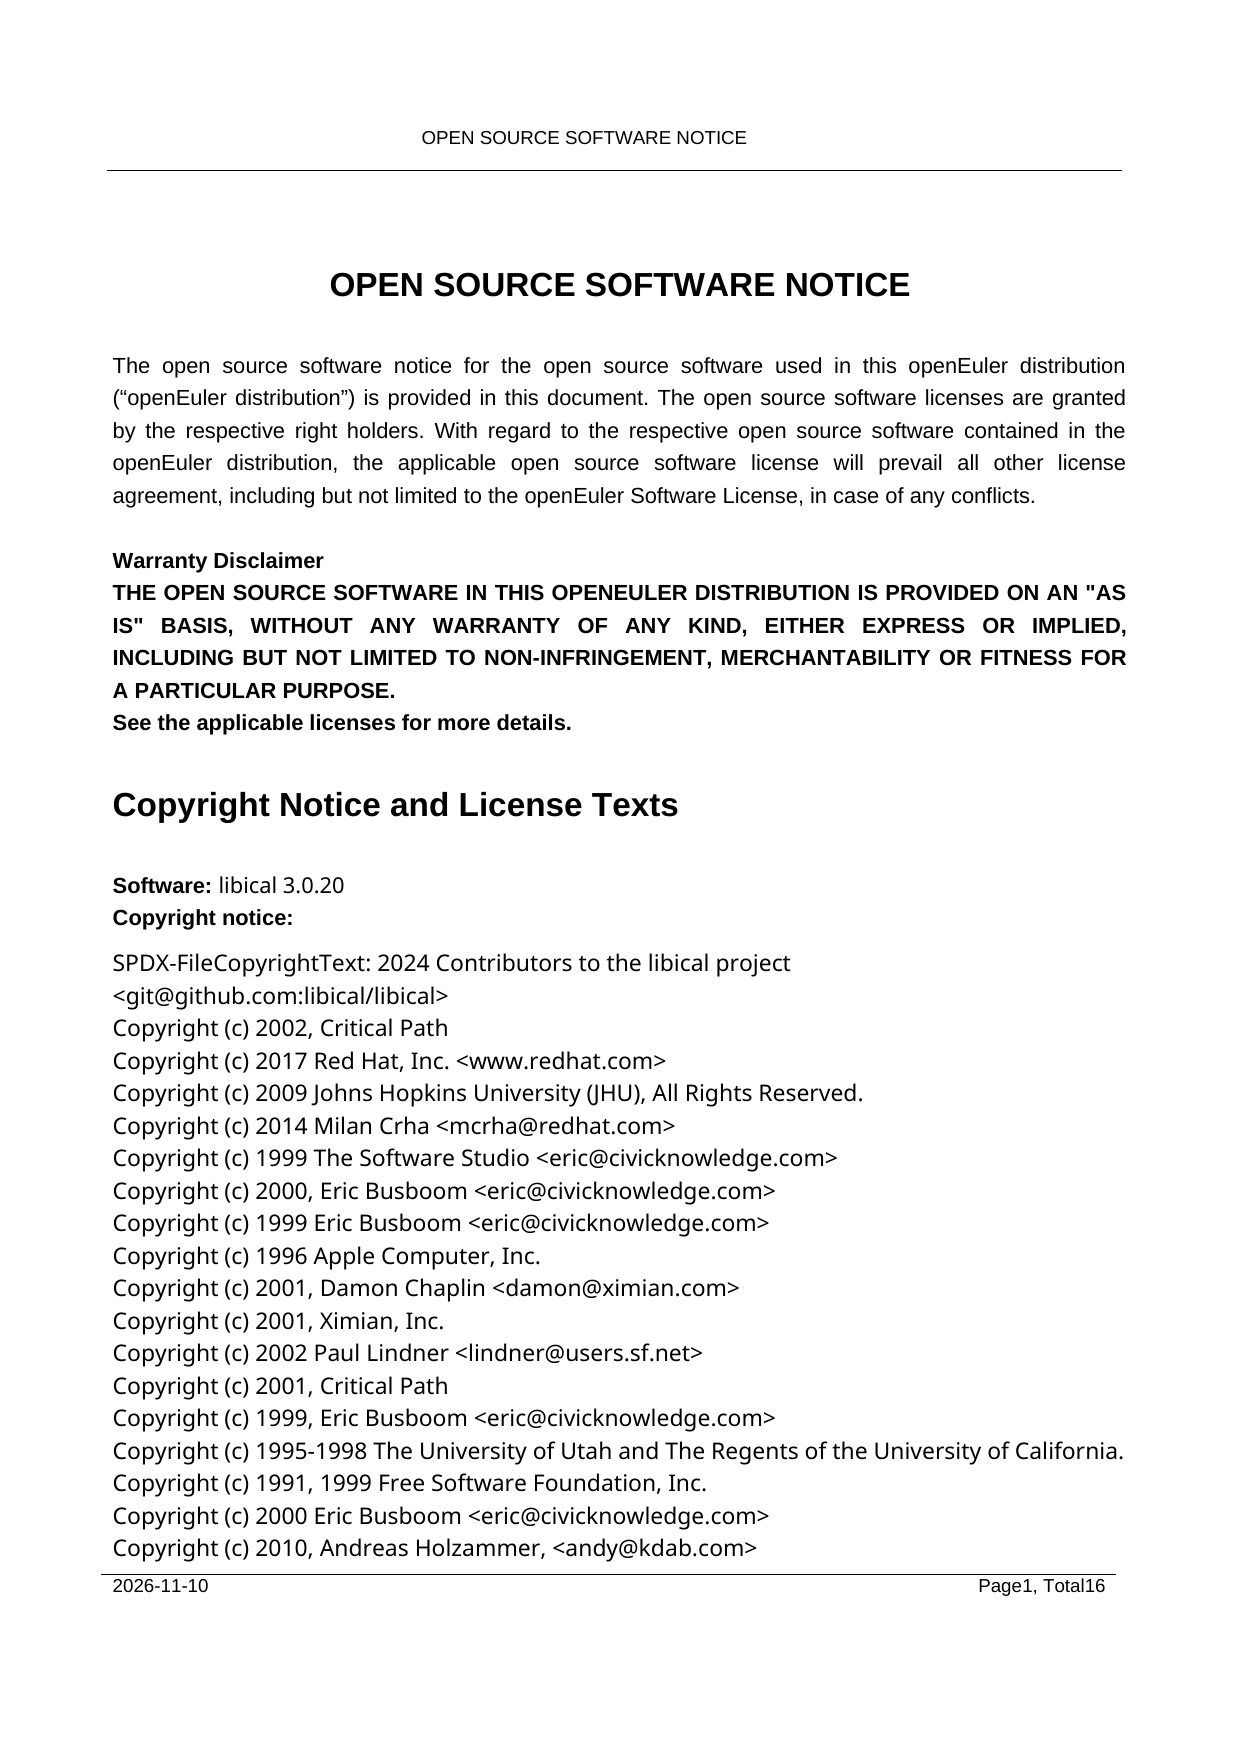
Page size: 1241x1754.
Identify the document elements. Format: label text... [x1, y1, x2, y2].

text The open source software notice for the open source software used in this openEuler distribution (“openEuler distribution”) is provided in this document. The open source software licenses are granted by the respective right holders. With regard to the respective open source software contained in the openEuler distribution, the applicable open source software license will prevail all other license agreement, including but not limited to the openEuler Software License, in case of any conflicts. [112, 349, 1128, 511]
text OPEN SOURCE SOFTWARE NOTICE [112, 251, 1128, 316]
text THE OPEN SOURCE SOFTWARE IN THIS OPENEULER DISTRIBUTION IS PROVIDED ON AN "AS IS" BASIS, WITHOUT ANY WARRANTY OF ANY KIND, EITHER EXPRESS OR IMPLIED, INCLUDING BUT NOT LIMITED TO NON-INFRINGEMENT, MERCHANTABILITY OR FITNESS FOR A PARTICULAR PURPOSE. See the applicable licenses for more details. [112, 576, 1128, 739]
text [112, 947, 1128, 1564]
title Software: libical 3.0.20 [112, 869, 1128, 901]
text Copyright notice: [112, 901, 1128, 934]
text Warranty Disclaimer [112, 544, 1128, 576]
text Copyright Notice and License Texts [112, 771, 1128, 836]
